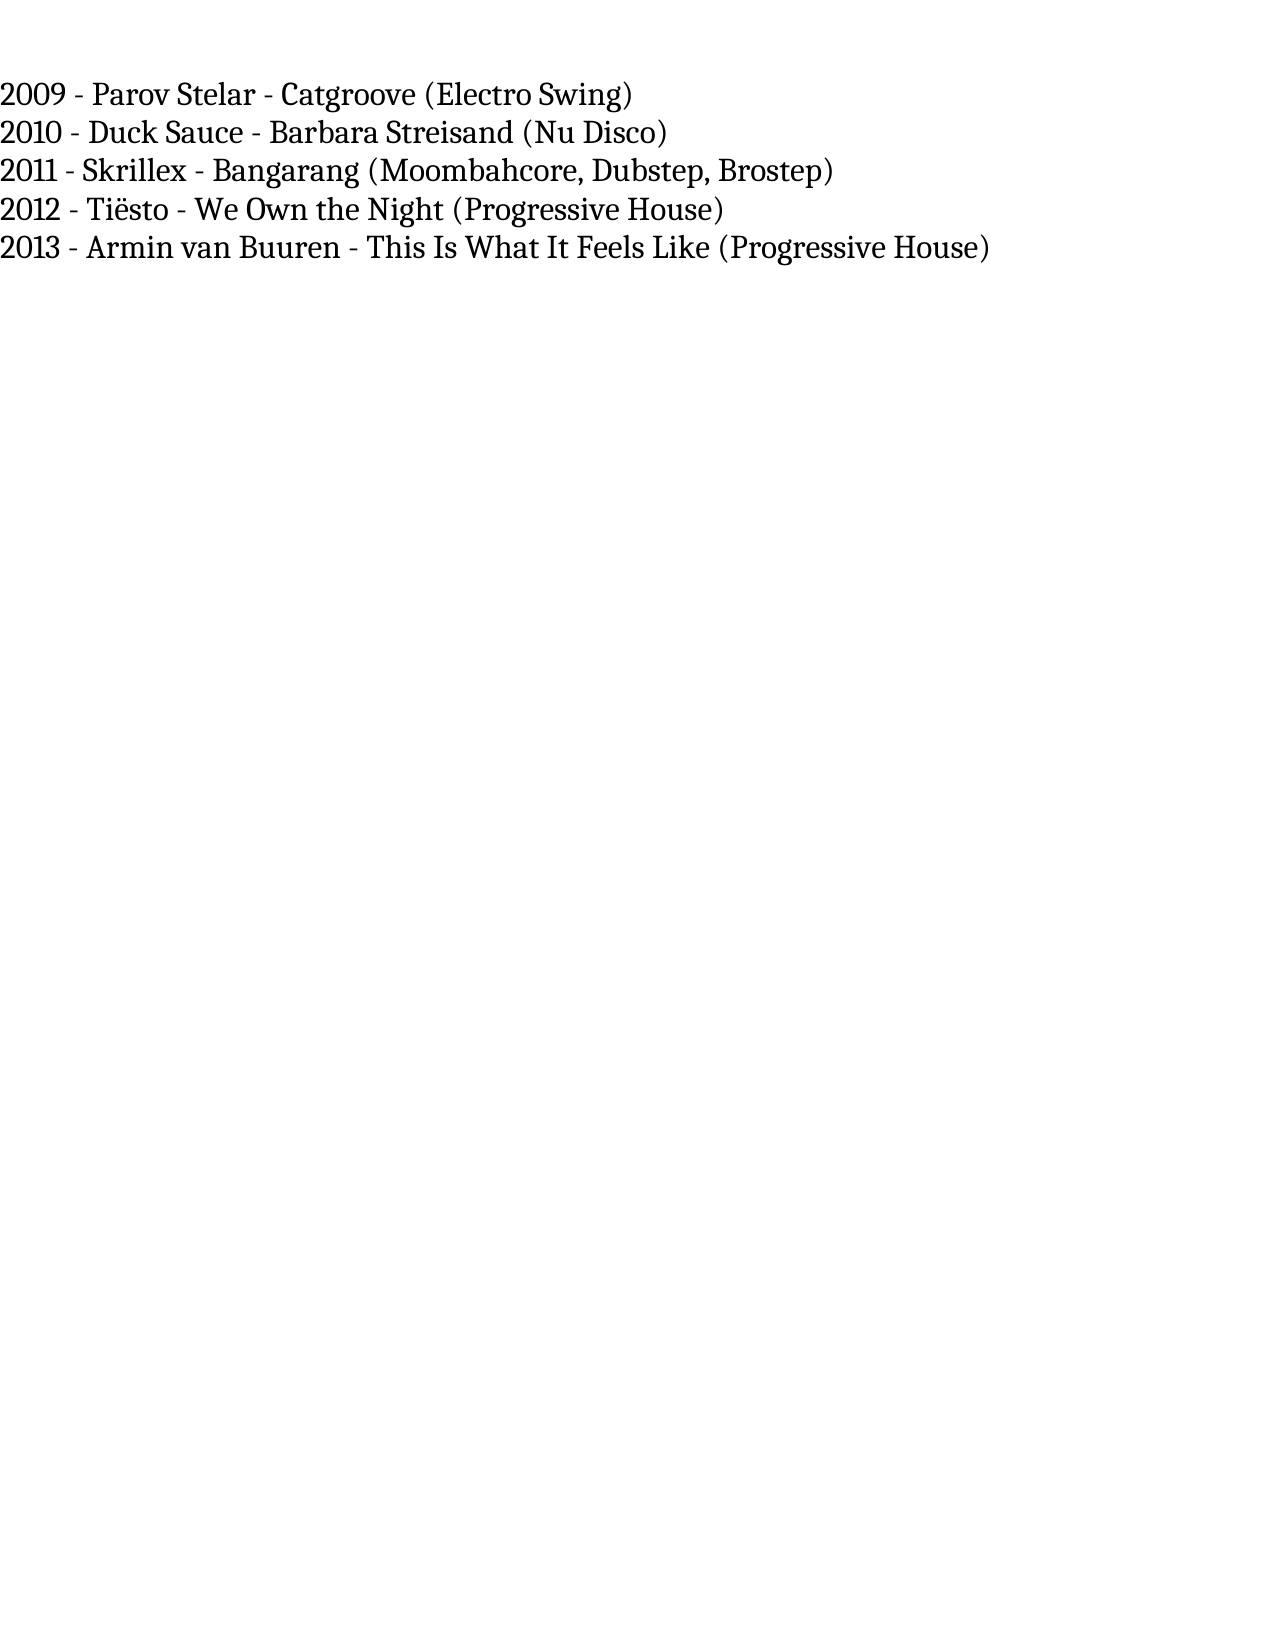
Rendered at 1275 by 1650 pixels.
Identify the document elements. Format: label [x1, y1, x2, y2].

text [0, 75, 1275, 267]
